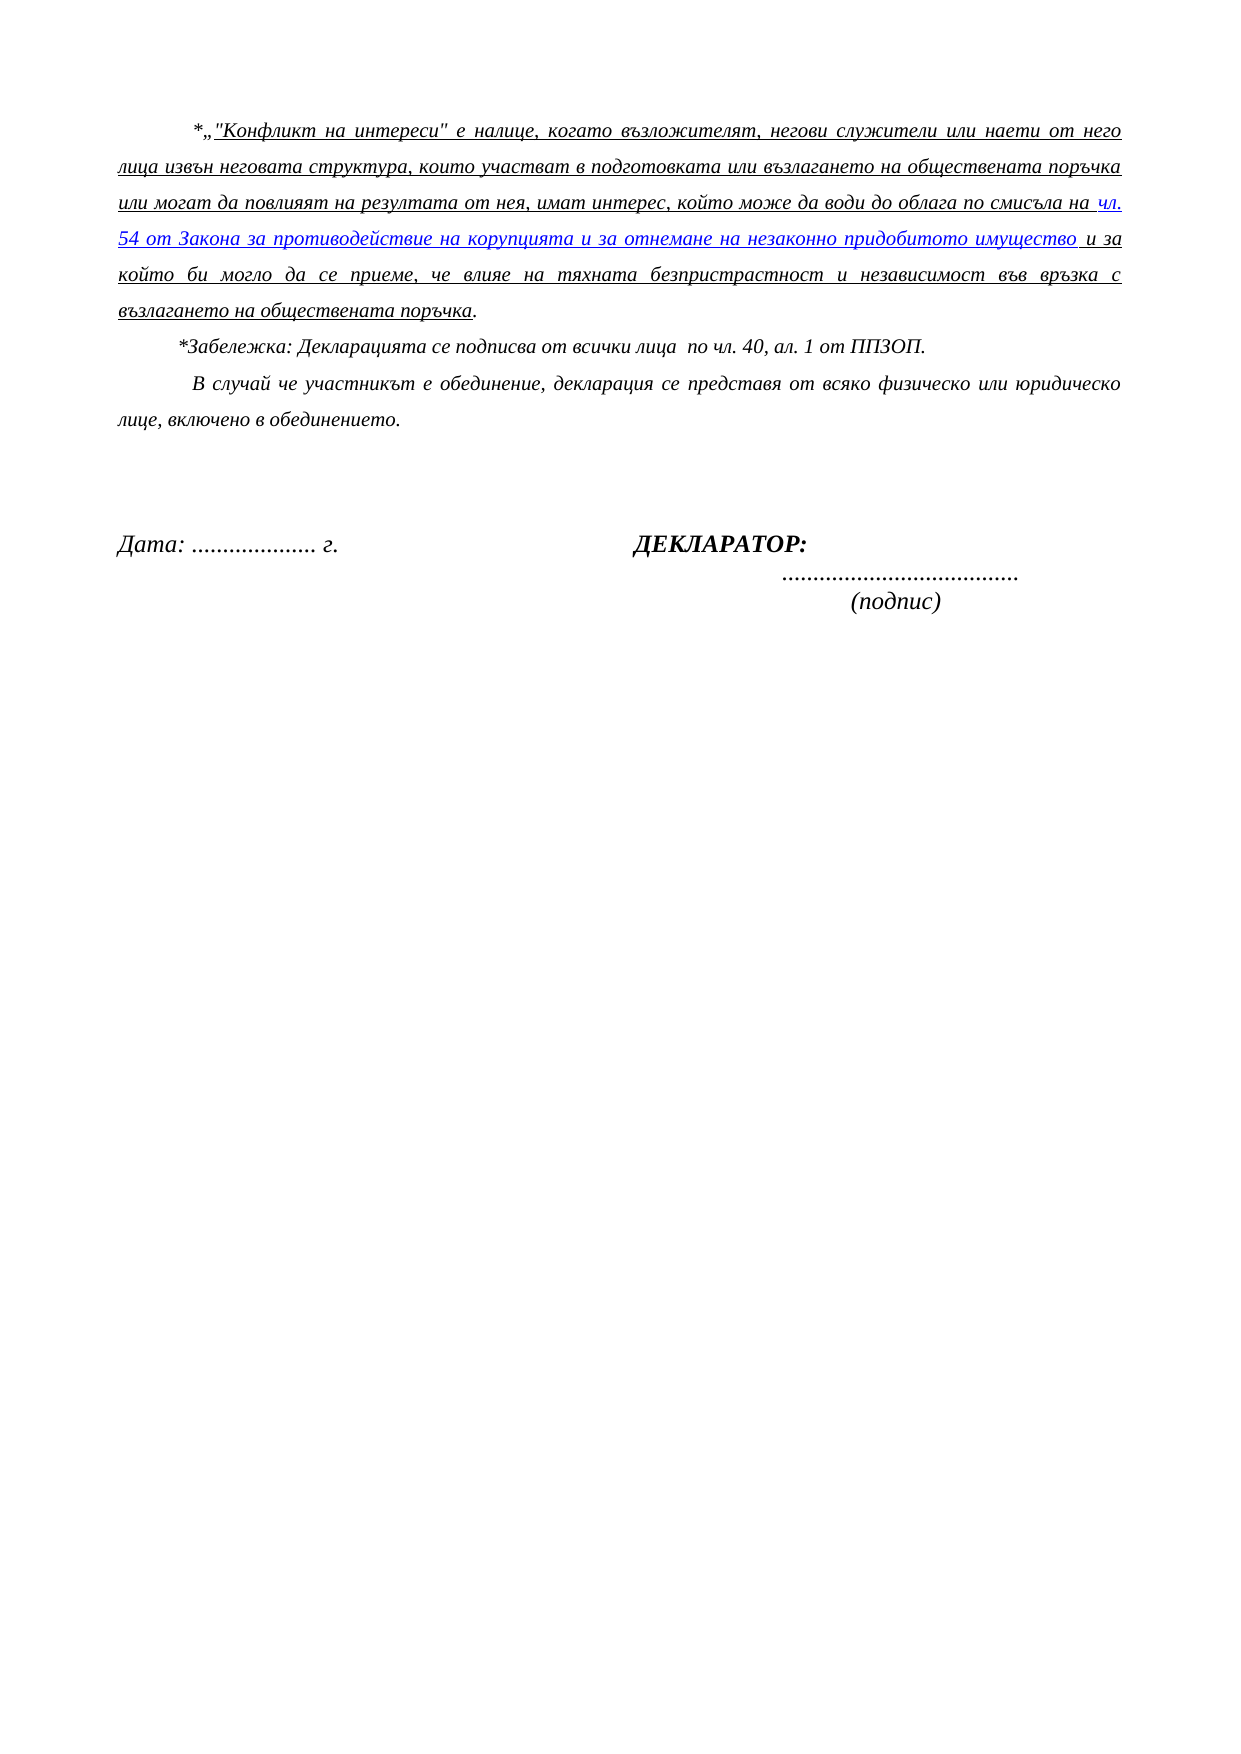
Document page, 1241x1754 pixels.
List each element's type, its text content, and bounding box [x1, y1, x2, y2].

text ...................................... [118, 557, 1122, 586]
text (подпис) [118, 586, 1122, 615]
text *„"Конфликт на интереси" е налице, когато възложителят, негови служители или наети от него лица извън неговата структура, които участват в подготовката или възлагането на обществената поръчка или могат да повлияят на резултата от нея, имат интерес, който може да води до облага по смисъла на чл. 54 от Закона за противодействие на корупцията и за отнемане на незаконно придобитото имущество и за който би могло да се приеме, че влияе на тяхната безпристрастност и независимост във връзка с възлагането на обществената поръчка. [118, 118, 1122, 175]
text В случай че участникът е обединение, декларация се представя от всяко физическо или юридическо лице, включено в обединението. [118, 370, 1122, 431]
text Дата: .................... г. ДЕКЛАРАТОР: [118, 529, 1122, 557]
text *Забележка: Декларацията се подписва от всички лица по чл. 40, ал. 1 от ППЗОП. [118, 334, 1123, 358]
text *„"Конфликт на интереси" е налице, когато възложителят, негови служители или наети от него лица извън неговата структура, които участват в подготовката или възлагането на обществената поръчка или могат да повлияят на резултата от нея, имат интерес, който може да води до облага по смисъла на чл. 54 от Закона за противодействие на корупцията и за отнемане на незаконно придобитото имущество и за който би могло да се приеме, че влияе на тяхната безпристрастност и независимост във връзка с възлагането на обществената поръчка. [118, 248, 1122, 283]
text *„"Конфликт на интереси" е налице, когато възложителят, негови служители или наети от него лица извън неговата структура, които участват в подготовката или възлагането на обществената поръчка или могат да повлияят на резултата от нея, имат интерес, който може да води до облага по смисъла на чл. 54 от Закона за противодействие на корупцията и за отнемане на незаконно придобитото имущество и за който би могло да се приеме, че влияе на тяхната безпристрастност и независимост във връзка с възлагането на обществената поръчка. [118, 176, 1122, 211]
text *„"Конфликт на интереси" е налице, когато възложителят, негови служители или наети от него лица извън неговата структура, които участват в подготовката или възлагането на обществената поръчка или могат да повлияят на резултата от нея, имат интерес, който може да води до облага по смисъла на чл. 54 от Закона за противодействие на корупцията и за отнемане на незаконно придобитото имущество и за който би могло да се приеме, че влияе на тяхната безпристрастност и независимост във връзка с възлагането на обществената поръчка. [118, 284, 1122, 322]
text *„"Конфликт на интереси" е налице, когато възложителят, негови служители или наети от него лица извън неговата структура, които участват в подготовката или възлагането на обществената поръчка или могат да повлияят на резултата от нея, имат интерес, който може да води до облага по смисъла на чл. 54 от Закона за противодействие на корупцията и за отнемане на незаконно придобитото имущество и за който би могло да се приеме, че влияе на тяхната безпристрастност и независимост във връзка с възлагането на обществената поръчка. [118, 212, 1122, 247]
